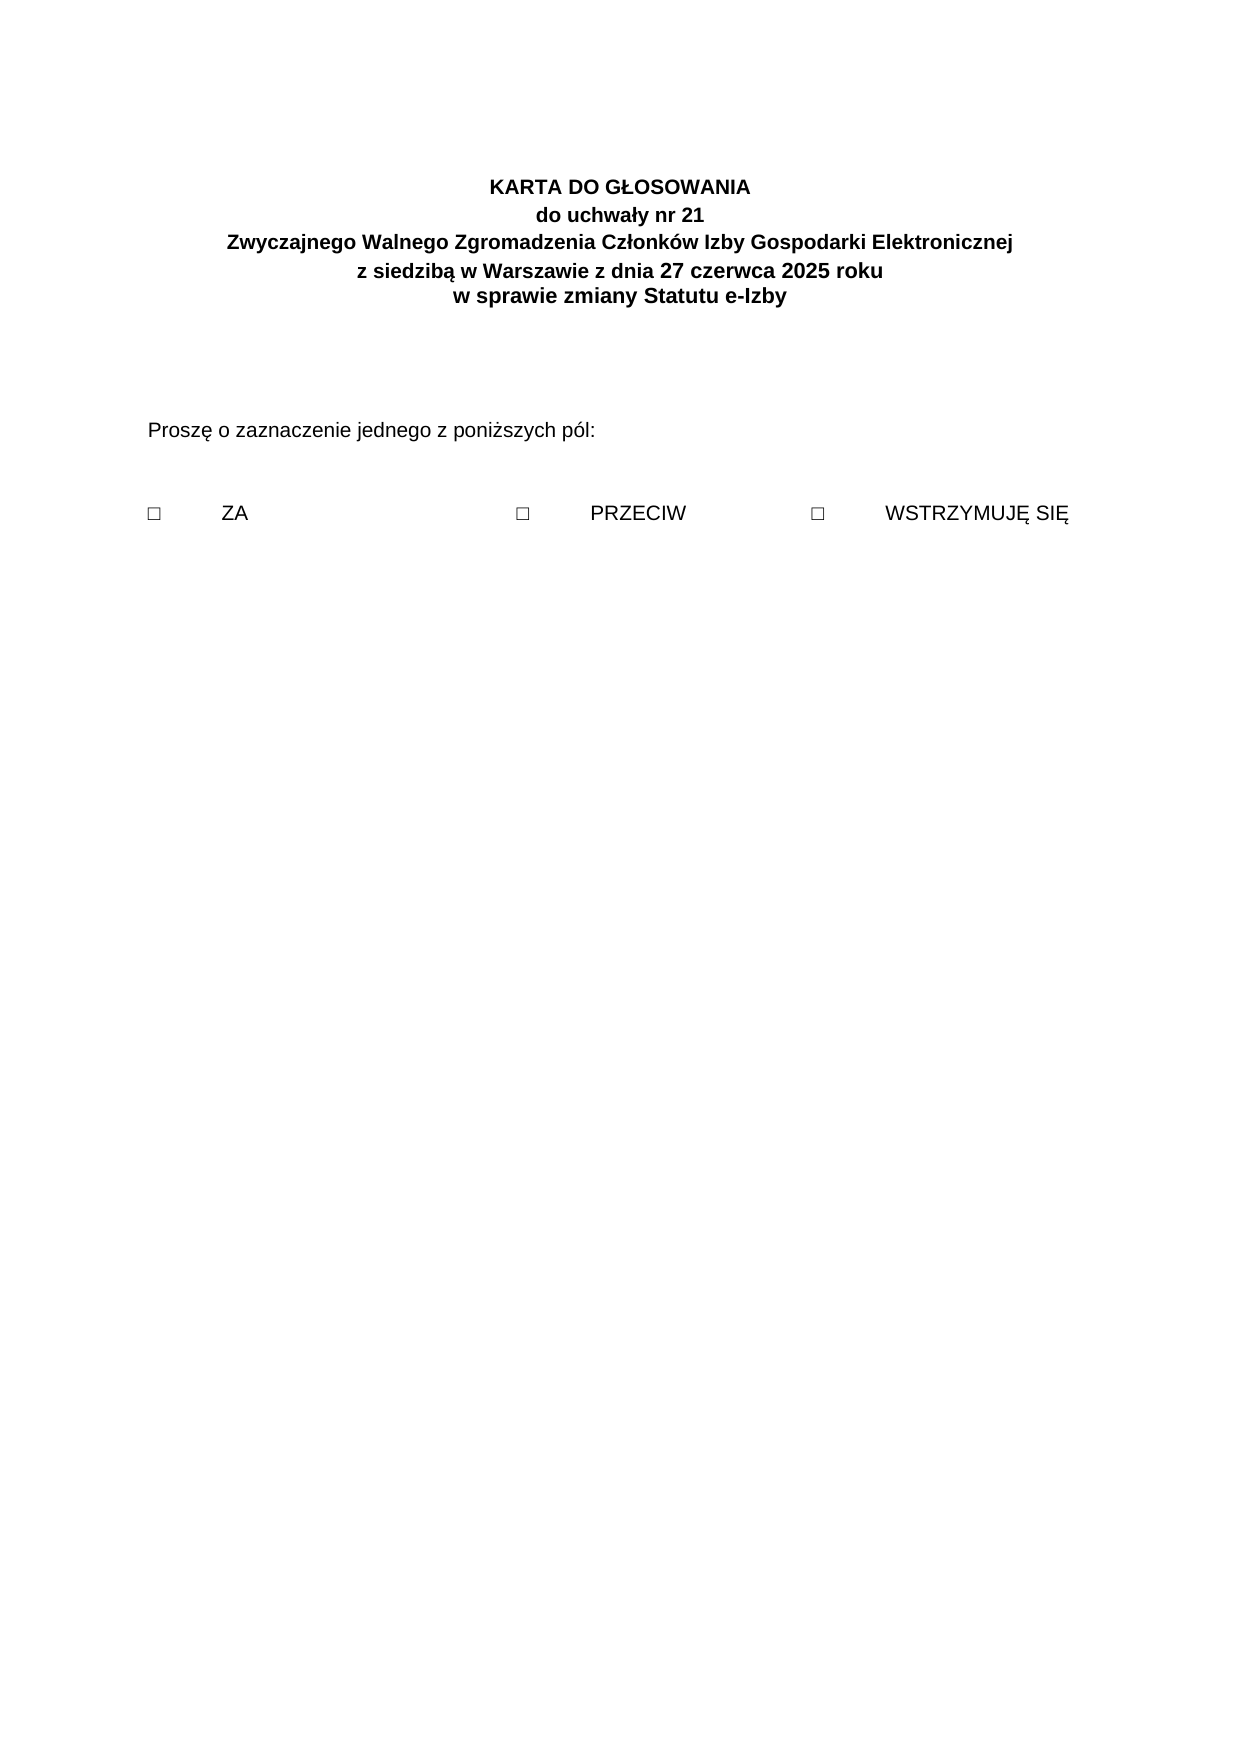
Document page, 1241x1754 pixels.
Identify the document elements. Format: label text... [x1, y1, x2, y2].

text Proszę o zaznaczenie jednego z poniższych pól: [148, 418, 1093, 442]
text z siedzibą w Warszawie z dnia 27 czerwca 2025 roku [148, 258, 1093, 283]
text KARTA DO GŁOSOWANIA [148, 175, 1093, 199]
text do uchwały nr 21 [148, 203, 1093, 227]
text □ ZA □ PRZECIW □ WSTRZYMUJĘ SIĘ [148, 501, 1093, 524]
text w sprawie zmiany Statutu e-Izby [148, 283, 1093, 308]
text Zwyczajnego Walnego Zgromadzenia Członków Izby Gospodarki Elektronicznej [148, 230, 1093, 254]
